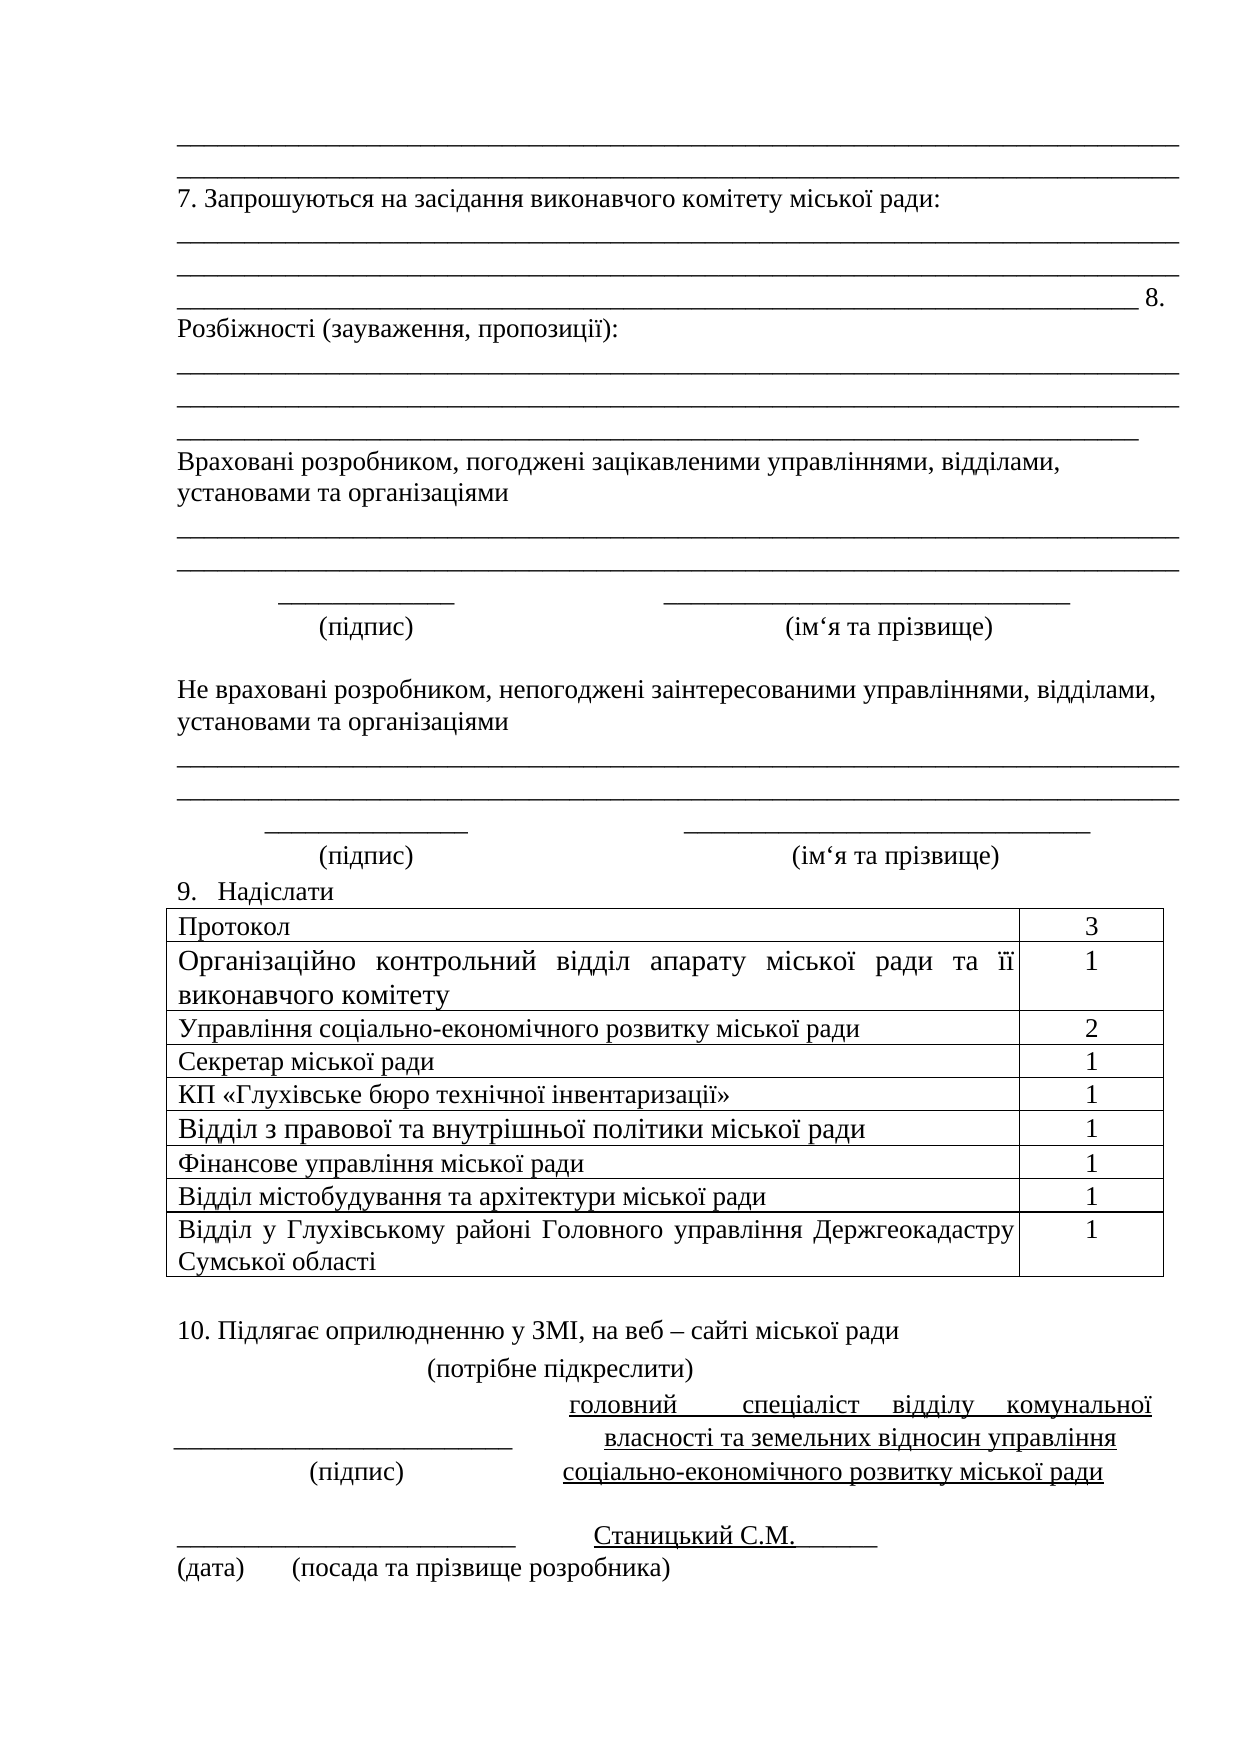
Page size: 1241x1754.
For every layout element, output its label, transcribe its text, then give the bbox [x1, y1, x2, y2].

table_cell 1 [1020, 1045, 1163, 1077]
table_cell 1 [1020, 1146, 1163, 1178]
text __________________________________________________________________________ [177, 772, 1180, 803]
text _________________________ власності та земельних відносин управління [144, 1421, 1240, 1453]
text __________________________________________________________________________ [177, 346, 1180, 377]
text _______________ ______________________________ [177, 805, 1180, 837]
table_cell Фінансове управління міської ради [167, 1146, 1019, 1178]
text головний спеціаліст відділу комунальної [144, 1388, 1240, 1419]
text __________________________________________________________________________ [177, 379, 1180, 410]
text (підпис) соціально-економічного розвитку міської ради [144, 1455, 1240, 1486]
text (підпис) (ім‘я та прізвище) [177, 610, 1180, 641]
table_cell Відділ з правової та внутрішньої політики міської ради [167, 1111, 1019, 1145]
text _______________________________________________________________________ Враховані розробником, погоджені зацікавленими управліннями, відділами, установами та організаціями [177, 413, 1180, 508]
text __________________________________________________________________________ [177, 510, 1180, 541]
text __________________________________________________________________________ [177, 543, 1180, 574]
text (підпис) (ім‘я та прізвище) [177, 839, 1022, 870]
text __________________________________________________________________________ _______________________________________________________________________ 8. Розбіжності (зауваження, пропозиції): [177, 249, 1180, 344]
table_cell Управління соціально-економічного розвитку міської ради [167, 1011, 1019, 1043]
table_cell 1 [1020, 1078, 1163, 1110]
table_cell 1 [1020, 1111, 1163, 1145]
table_header Протокол [167, 909, 1019, 941]
table_cell Секретар міської ради [167, 1045, 1019, 1077]
table_cell Відділ містобудування та архітектури міської ради [167, 1179, 1019, 1211]
text __________________________________________________________________________ [177, 215, 1180, 246]
table_cell Організаційно контрольний відділ апарату міської ради та її виконавчого комітету [167, 942, 1019, 1010]
table_cell КП «Глухівське бюро технічної інвентаризації» [167, 1078, 1019, 1110]
table_cell 1 [1020, 942, 1163, 1010]
table_cell Відділ у Глухівському районі Головного управління Держгеокадастру Сумської області [167, 1213, 1019, 1276]
table_cell 2 [1020, 1011, 1163, 1043]
text _________________________ Станицький С.М.______ (дата) (посада та прізвище розробника) [177, 1519, 951, 1582]
list Надіслати [177, 875, 1180, 906]
text Не враховані розробником, непогоджені заінтересованими управліннями, відділами, установами та організаціями [177, 673, 1180, 737]
text _____________ ______________________________ [177, 577, 1180, 608]
text (потрібне підкреслити) [177, 1352, 1180, 1383]
list Підлягає оприлюдненню у ЗМІ, на веб – сайті міської ради [177, 1314, 1180, 1345]
table_header 3 [1020, 909, 1163, 941]
text __________________________________________________________________________ __________________________________________________________________________ 7. Запрошуються на засідання виконавчого комітету міської ради: [177, 118, 1180, 213]
text __________________________________________________________________________ [177, 739, 1180, 770]
table_cell 1 [1020, 1179, 1163, 1211]
table_cell 1 [1020, 1213, 1163, 1276]
